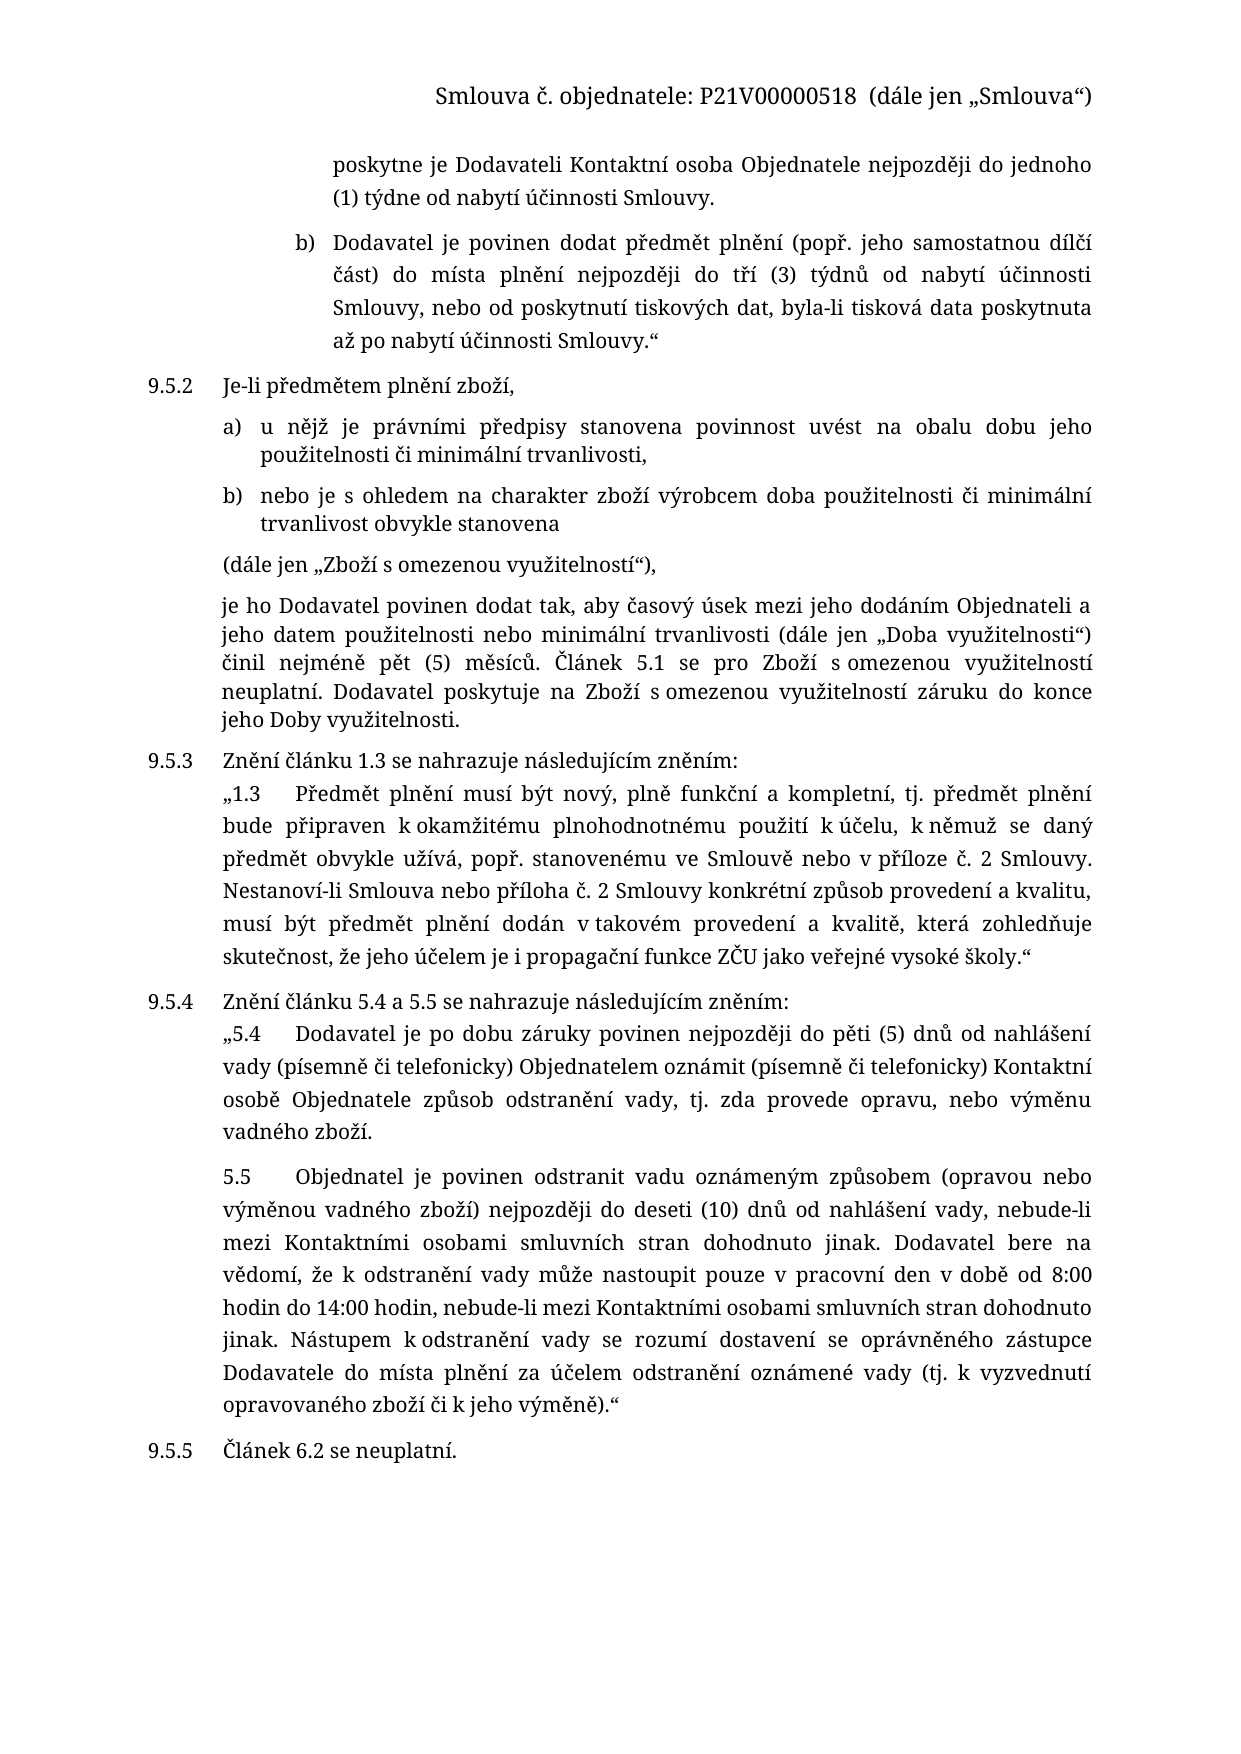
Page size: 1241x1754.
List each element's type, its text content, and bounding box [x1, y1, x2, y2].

list nebo je s ohledem na charakter zboží výrobcem doba použitelnosti či minimální trvanlivost obvykle stanovena [223, 481, 1093, 538]
list Znění článku 1.3 se nahrazuje následujícím zněním: [148, 746, 1093, 774]
list „1.3 Předmět plnění musí být nový, plně funkční a kompletní, tj. předmět plnění bude připraven k okamžitému plnohodnotnému použití k účelu, k němuž se daný předmět obvykle užívá, popř. stanovenému ve Smlouvě nebo v příloze č. 2 Smlouvy. Nestanoví-li Smlouva nebo příloha č. 2 Smlouvy konkrétní způsob provedení a kvalitu, musí být předmět plnění dodán v takovém provedení a kvalitě, která zohledňuje skutečnost, že jeho účelem je i propagační funkce ZČU jako veřejné vysoké školy.“ [223, 779, 1093, 970]
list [295, 150, 1093, 211]
text je ho Dodavatel povinen dodat tak, aby časový úsek mezi jeho dodáním Objednateli a jeho datem použitelnosti nebo minimální trvanlivosti (dále jen „Doba využitelnosti“) činil nejméně pět (5) měsíců. Článek 5.1 se pro Zboží s omezenou využitelností neuplatní. Dodavatel poskytuje na Zboží s omezenou využitelností záruku do konce jeho Doby využitelnosti. [221, 591, 1093, 734]
list Je-li předmětem plnění zboží, [148, 371, 1093, 399]
list Článek 6.2 se neuplatní. [148, 1436, 1093, 1464]
text (dále jen „Zboží s omezenou využitelností“), [223, 551, 1093, 579]
list „5.4 Dodavatel je po dobu záruky povinen nejpozději do pěti (5) dnů od nahlášení vady (písemně či telefonicky) Objednatelem oznámit (písemně či telefonicky) Kontaktní osobě Objednatele způsob odstranění vady, tj. zda provede opravu, nebo výměnu vadného zboží. [223, 1019, 1093, 1146]
list Dodavatel je povinen dodat předmět plnění (popř. jeho samostatnou dílčí část) do místa plnění nejpozději do tří (3) týdnů od nabytí účinnosti Smlouvy, nebo od poskytnutí tiskových dat, byla-li tisková data poskytnuta až po nabytí účinnosti Smlouvy.“ [295, 228, 1093, 354]
list Znění článku 5.4 a 5.5 se nahrazuje následujícím zněním: [148, 987, 1093, 1015]
list 5.5 Objednatel je povinen odstranit vadu oznámeným způsobem (opravou nebo výměnou vadného zboží) nejpozději do deseti (10) dnů od nahlášení vady, nebude-li mezi Kontaktními osobami smluvních stran dohodnuto jinak. Dodavatel bere na vědomí, že k odstranění vady může nastoupit pouze v pracovní den v době od 8:00 hodin do 14:00 hodin, nebude-li mezi Kontaktními osobami smluvních stran dohodnuto jinak. Nástupem k odstranění vady se rozumí dostavení se oprávněného zástupce Dodavatele do místa plnění za účelem odstranění oznámené vady (tj. k vyzvednutí opravovaného zboží či k jeho výměně).“ [223, 1162, 1093, 1419]
list u nějž je právními předpisy stanovena povinnost uvést na obalu dobu jeho použitelnosti či minimální trvanlivosti, [223, 412, 1093, 469]
